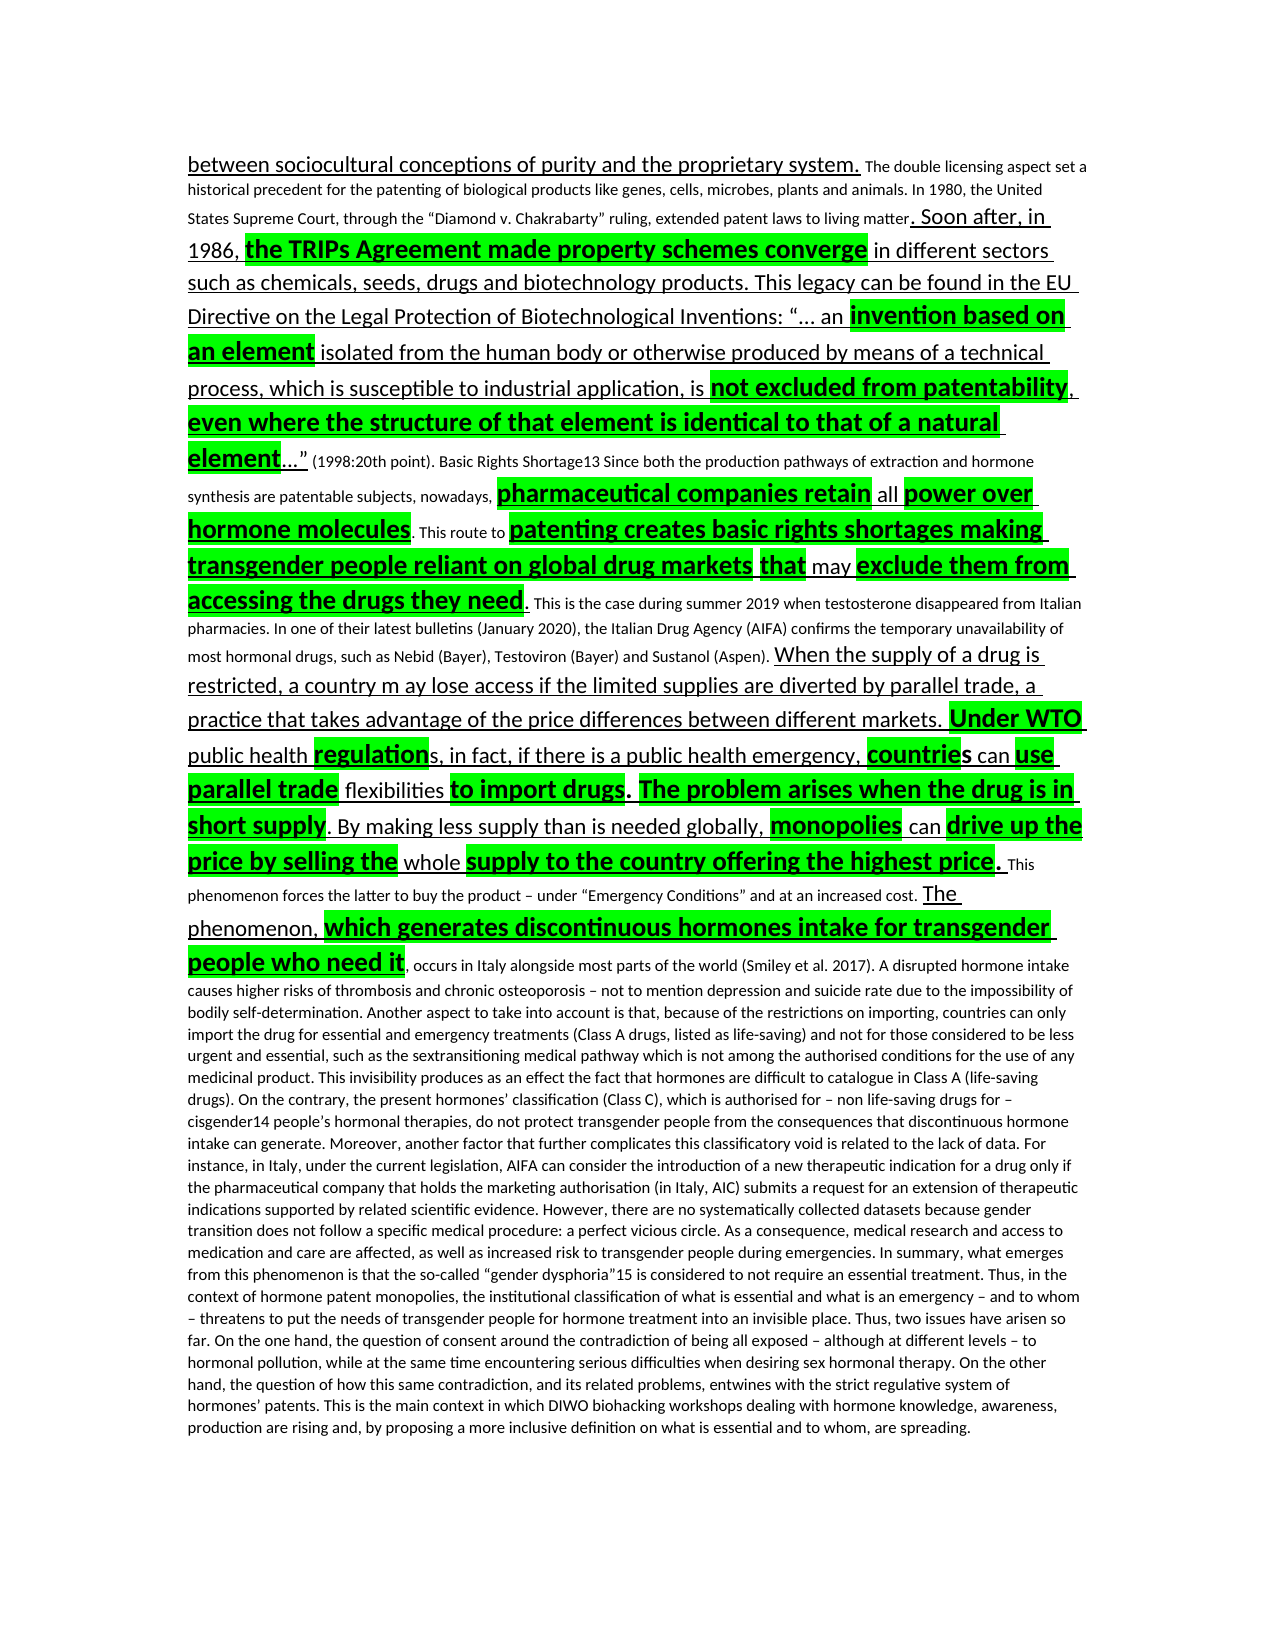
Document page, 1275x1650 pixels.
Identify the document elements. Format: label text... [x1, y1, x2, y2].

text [187, 150, 1087, 729]
